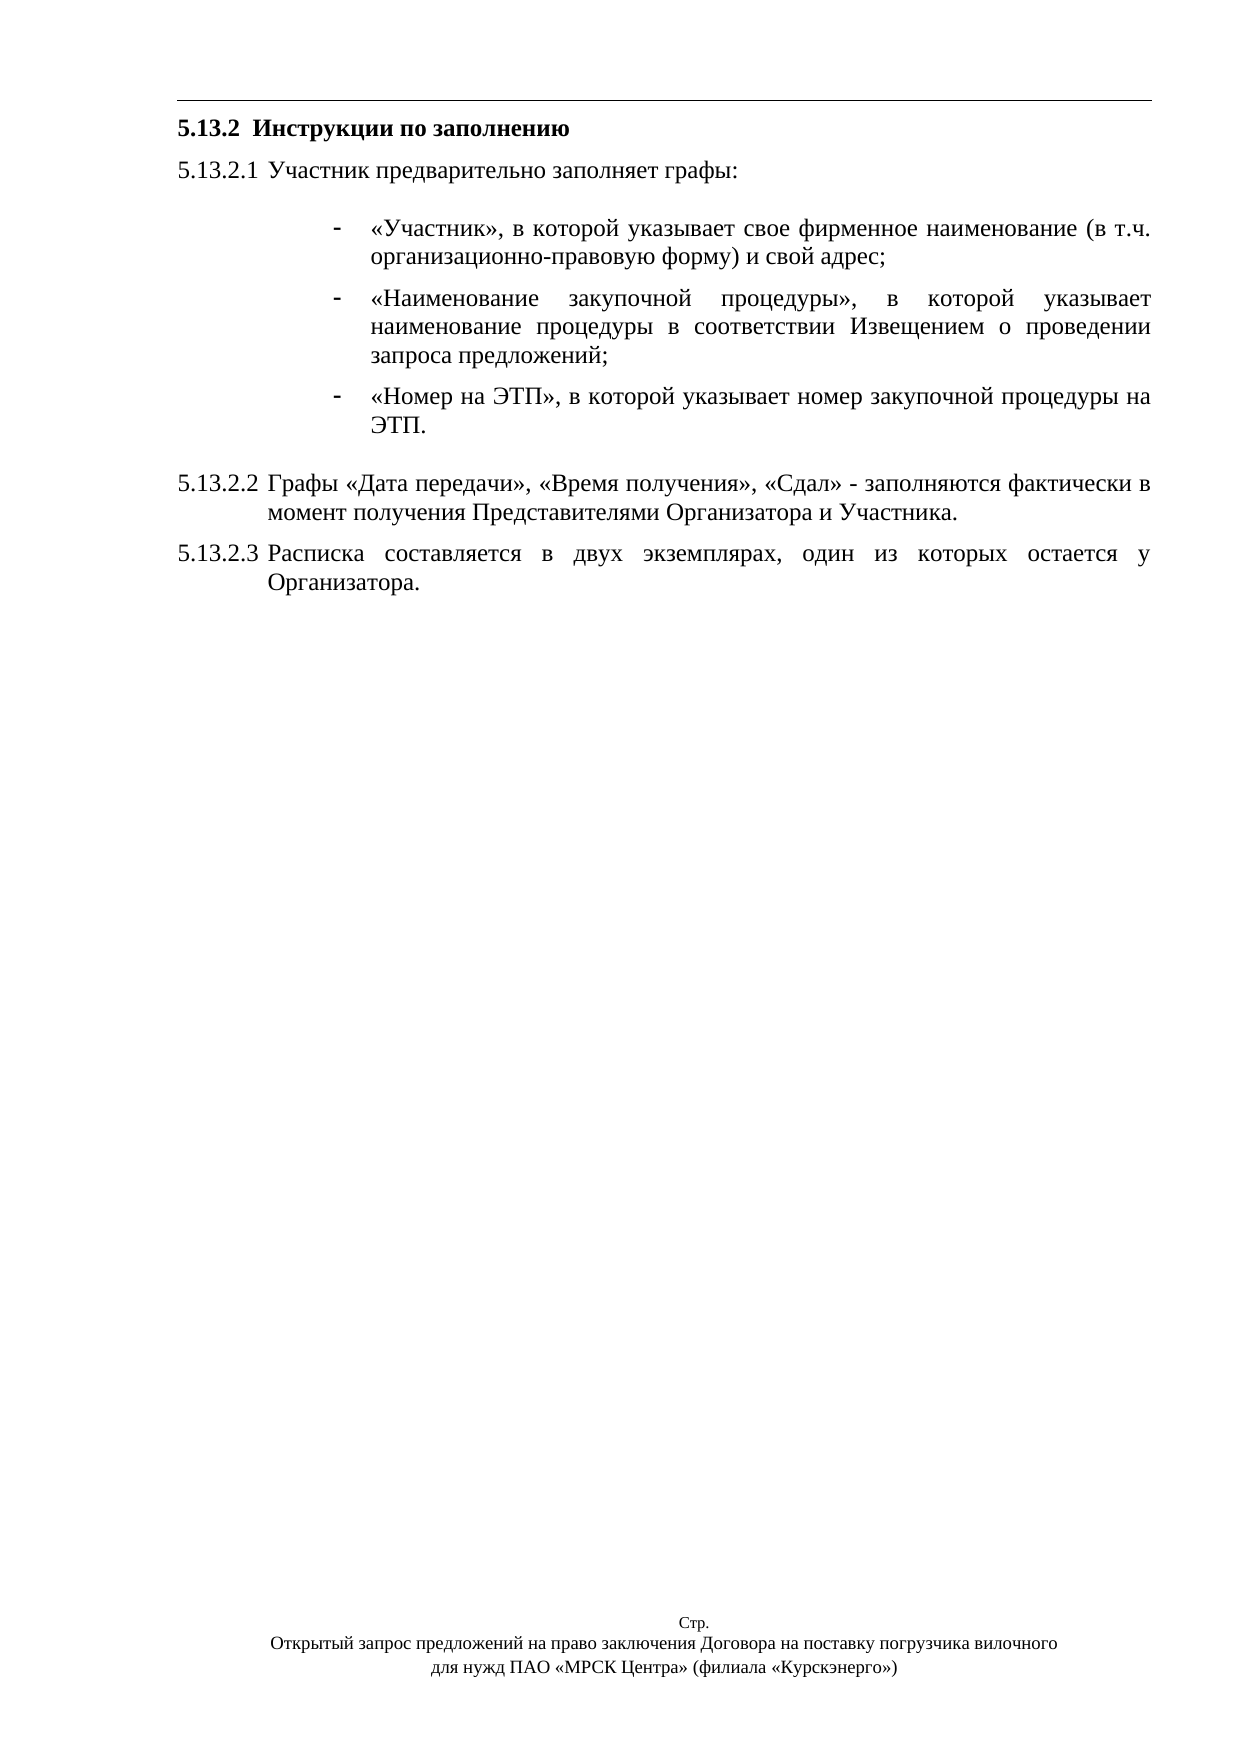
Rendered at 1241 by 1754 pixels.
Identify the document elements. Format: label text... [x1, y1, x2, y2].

list Графы «Дата передачи», «Время получения», «Сдал» - заполняются фактически в момент получения Представителями Организатора и Участника. [177, 468, 1152, 526]
list «Номер на ЭТП», в которой указывает номер закупочной процедуры на ЭТП. [333, 381, 1152, 439]
list «Участник», в которой указывает свое фирменное наименование (в т.ч. организационно-правовую форму) и свой адрес; [333, 213, 1152, 270]
list Расписка составляется в двух экземплярах, один из которых остается у Организатора. [177, 538, 1152, 596]
list Участник предварительно заполняет графы: [177, 155, 1152, 183]
list «Наименование закупочной процедуры», в которой указывает наименование процедуры в соответствии Извещением о проведении запроса предложений; [333, 283, 1152, 369]
subtitle Инструкции по заполнению [177, 113, 1152, 142]
